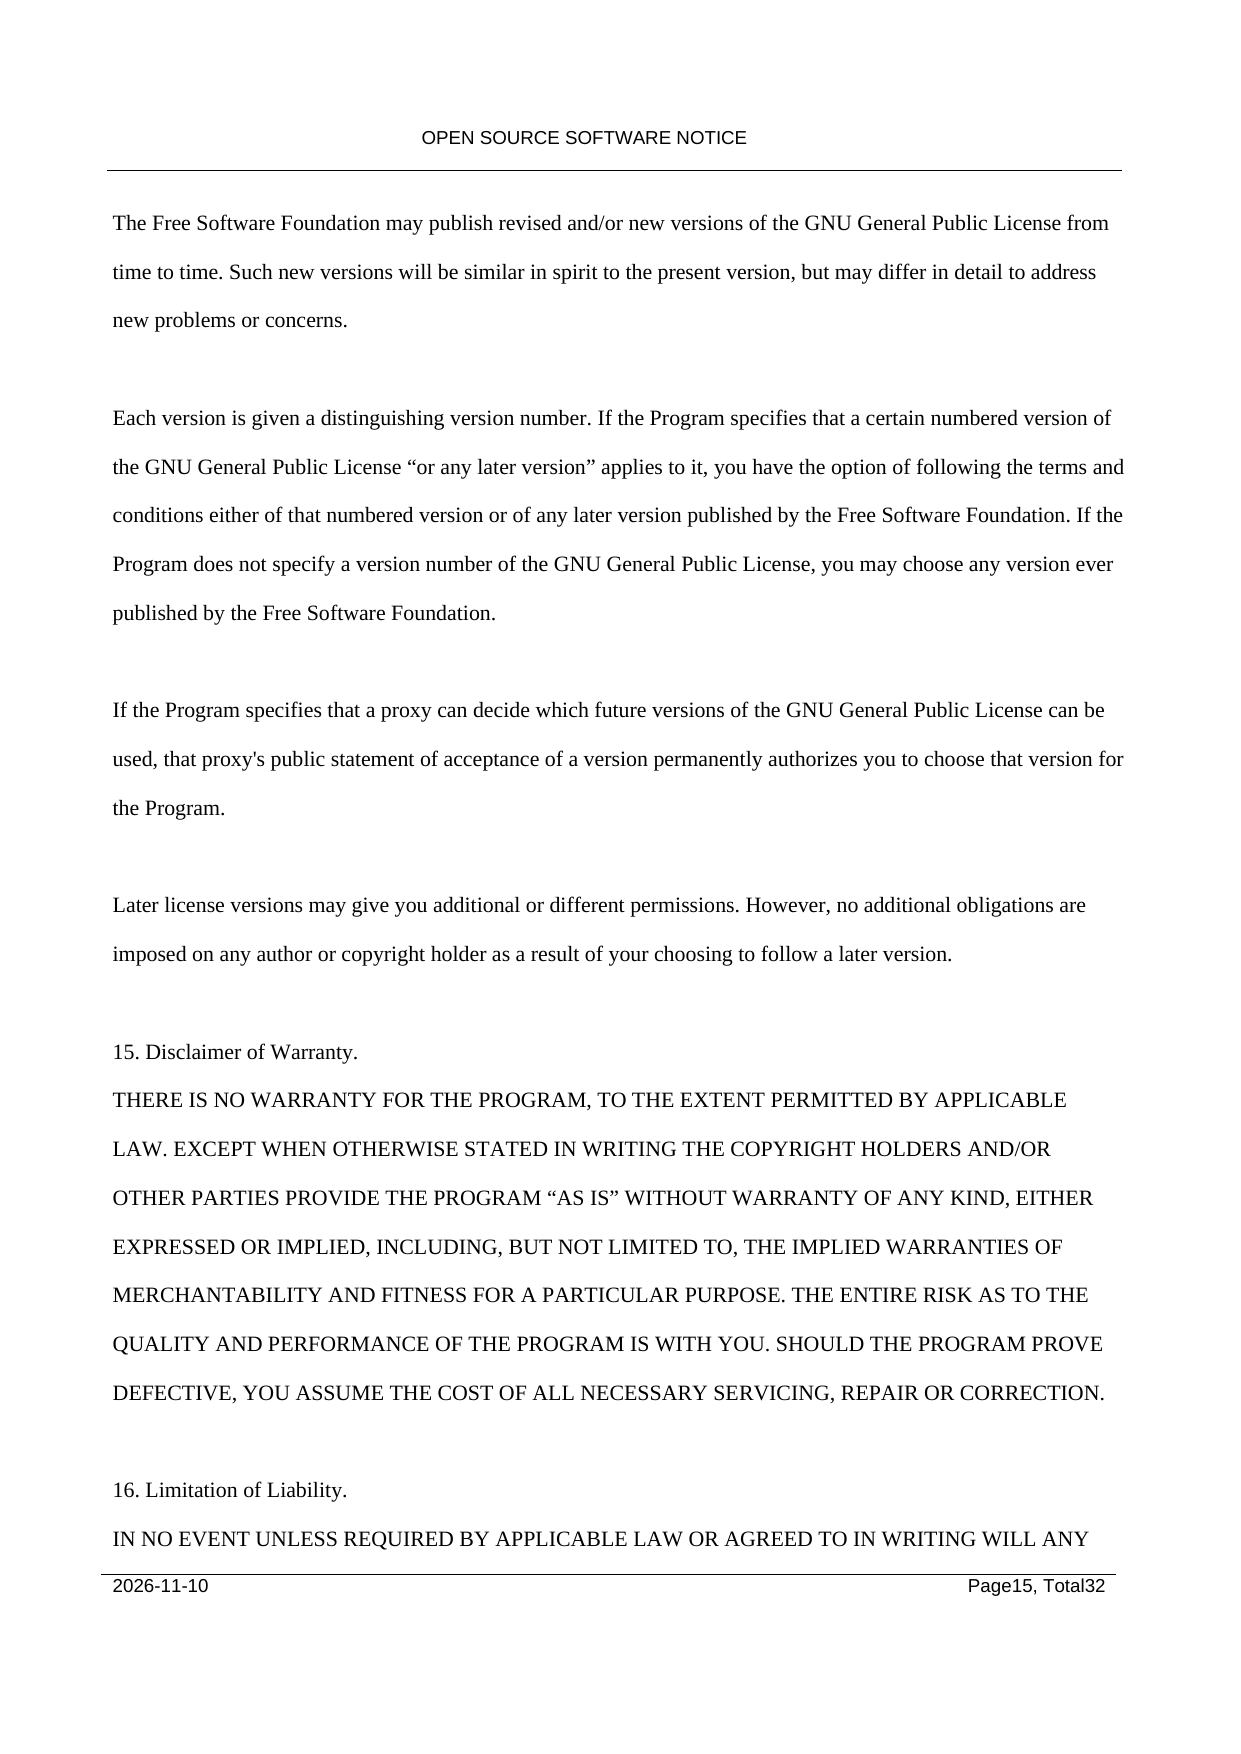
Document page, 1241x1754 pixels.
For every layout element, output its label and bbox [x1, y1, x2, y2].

text [112, 206, 1128, 1555]
